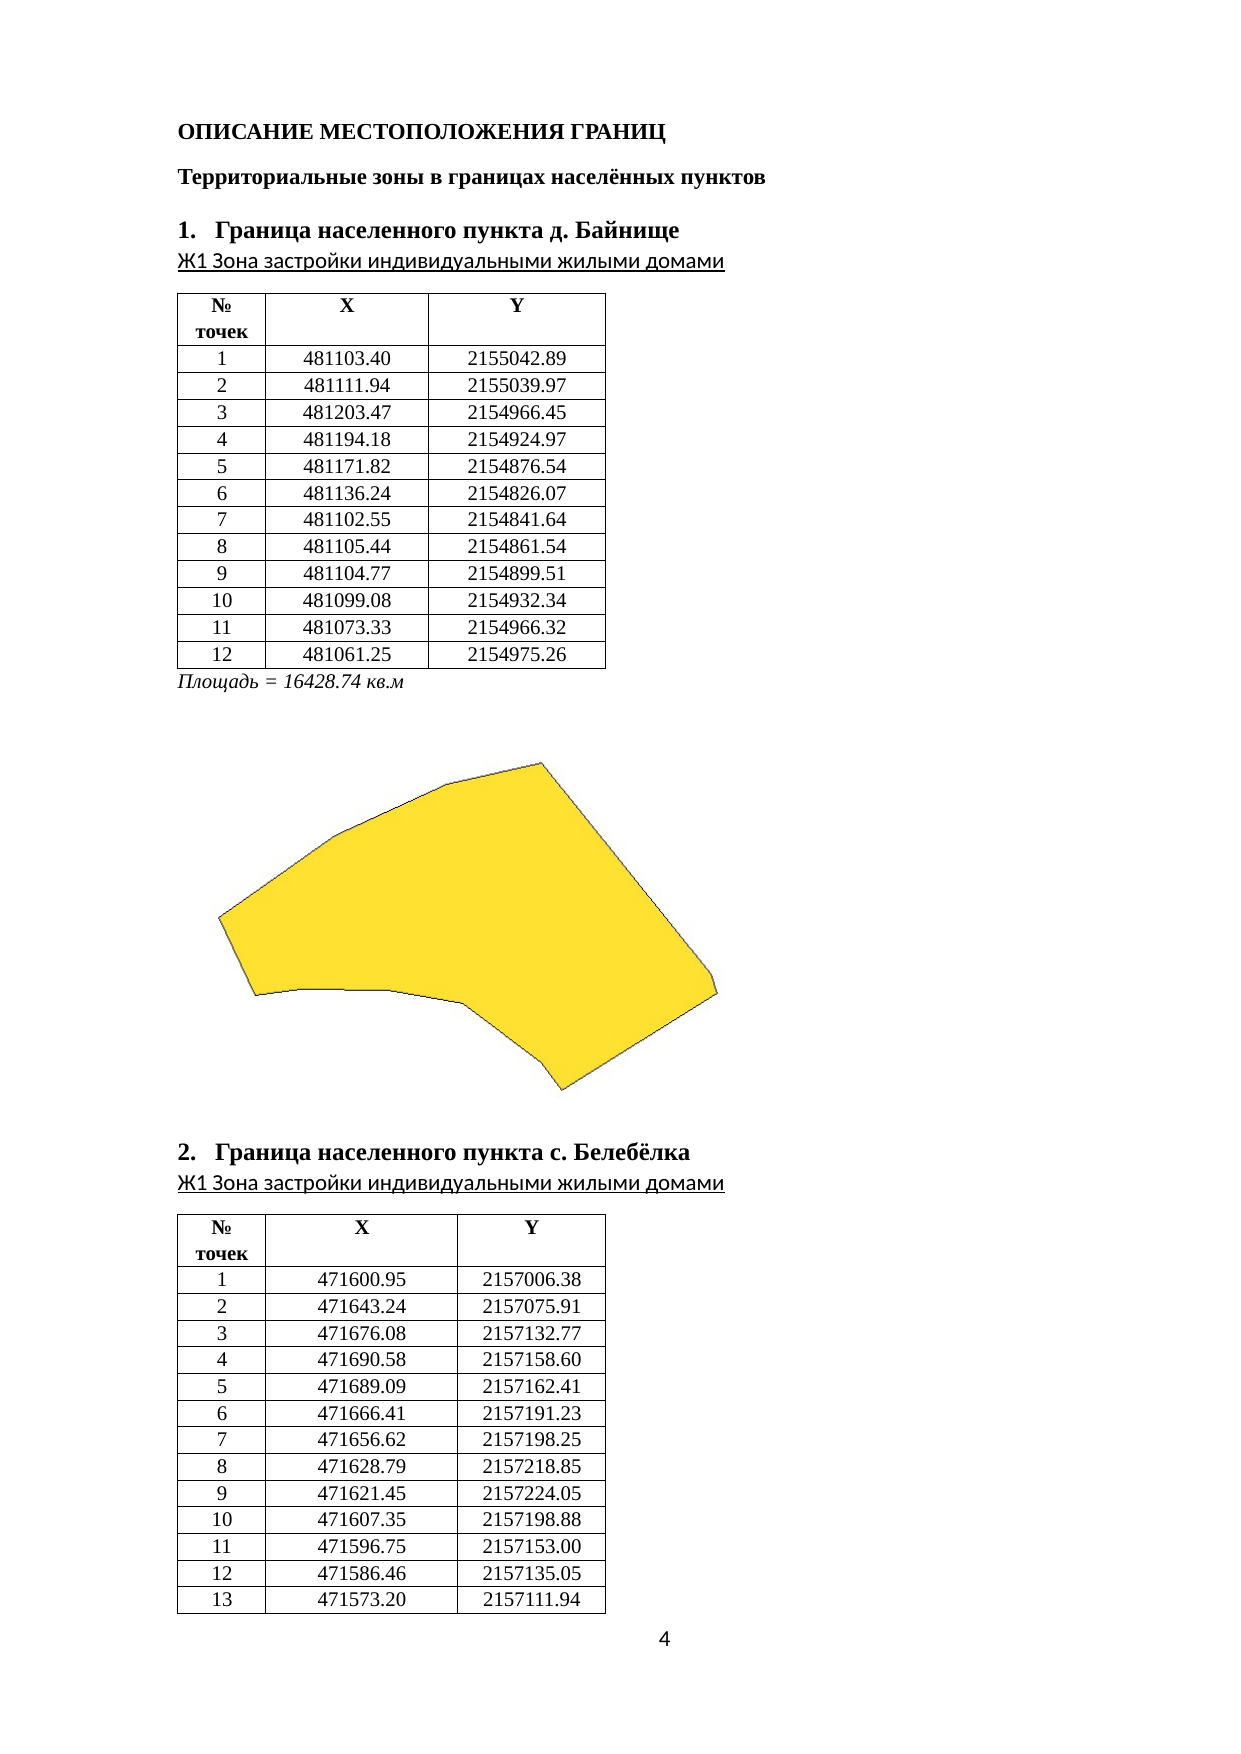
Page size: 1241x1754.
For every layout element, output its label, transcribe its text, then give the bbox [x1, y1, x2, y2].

table_cell 471690.58 [266, 1347, 457, 1373]
table_cell 481194.18 [266, 427, 428, 452]
table_cell 10 [178, 1507, 265, 1533]
table_cell 2154841.64 [429, 507, 605, 533]
text ОПИСАНИЕ МЕСТОПОЛОЖЕНИЯ ГРАНИЦ [177, 118, 1152, 144]
table_cell 11 [178, 615, 265, 641]
table_cell 481104.77 [266, 561, 428, 587]
table_cell 4 [178, 427, 265, 452]
table_cell 481105.44 [266, 534, 428, 560]
table_cell 481102.55 [266, 507, 428, 533]
table_cell 471676.08 [266, 1321, 457, 1346]
table_cell 6 [178, 480, 265, 506]
table_cell 471573.20 [266, 1587, 457, 1613]
table_cell 2157224.05 [458, 1481, 605, 1506]
table_header № точек [178, 1215, 265, 1266]
table_cell 2157111.94 [458, 1587, 605, 1613]
table_cell 2 [178, 373, 265, 399]
table_cell 6 [178, 1401, 265, 1426]
table_cell 2155042.89 [429, 346, 605, 372]
table_cell 2157153.00 [458, 1534, 605, 1559]
table_cell 12 [178, 642, 265, 667]
table_cell 2154899.51 [429, 561, 605, 587]
table_header X [266, 1215, 457, 1266]
table_cell 3 [178, 1321, 265, 1346]
table_cell 471621.45 [266, 1481, 457, 1506]
table_cell 481203.47 [266, 400, 428, 426]
text Ж1 Зона застройки индивидуальными жилыми домами [177, 1168, 1152, 1196]
text Площадь = 16428.74 кв.м [177, 668, 1152, 693]
table_cell 481111.94 [266, 373, 428, 399]
table_cell 481103.40 [266, 346, 428, 372]
table_cell 8 [178, 1454, 265, 1479]
table_cell 1 [178, 346, 265, 372]
table_cell 9 [178, 561, 265, 587]
table_cell 471600.95 [266, 1267, 457, 1293]
table_header Y [458, 1215, 605, 1266]
table_cell 471666.41 [266, 1401, 457, 1426]
table_cell 1 [178, 1267, 265, 1293]
table_cell 481136.24 [266, 480, 428, 506]
table_cell 481171.82 [266, 454, 428, 479]
table_cell 471656.62 [266, 1427, 457, 1453]
table_cell 471596.75 [266, 1534, 457, 1559]
table_cell 2154924.97 [429, 427, 605, 452]
table_cell 481073.33 [266, 615, 428, 641]
table_cell 2154932.34 [429, 588, 605, 614]
table_cell 2157135.05 [458, 1561, 605, 1586]
table_cell 5 [178, 1374, 265, 1399]
table_cell 2157132.77 [458, 1321, 605, 1346]
subtitle Граница населенного пункта с. Белебёлка [177, 1137, 1152, 1166]
table_cell 2157218.85 [458, 1454, 605, 1479]
subtitle Граница населенного пункта д. Байнище [177, 216, 1152, 244]
table_header X [266, 294, 428, 345]
table_cell 481061.25 [266, 642, 428, 667]
table_cell 471689.09 [266, 1374, 457, 1399]
table_cell 2157198.25 [458, 1427, 605, 1453]
table_cell 7 [178, 1427, 265, 1453]
table_cell 4 [178, 1347, 265, 1373]
table_cell 2154876.54 [429, 454, 605, 479]
table_cell 2157191.23 [458, 1401, 605, 1426]
table_header Y [429, 294, 605, 345]
table_cell 11 [178, 1534, 265, 1559]
picture [177, 710, 764, 1111]
table_cell 9 [178, 1481, 265, 1506]
text Ж1 Зона застройки индивидуальными жилыми домами [177, 246, 1152, 274]
table_cell 2157158.60 [458, 1347, 605, 1373]
table_cell 2157006.38 [458, 1267, 605, 1293]
table_header № точек [178, 294, 265, 345]
table_cell 10 [178, 588, 265, 614]
table_cell 2154861.54 [429, 534, 605, 560]
table_cell 2154975.26 [429, 642, 605, 667]
table_cell 2154826.07 [429, 480, 605, 506]
table_cell 13 [178, 1587, 265, 1613]
table_cell 2157075.91 [458, 1294, 605, 1319]
table_cell 2154966.45 [429, 400, 605, 426]
table_cell 3 [178, 400, 265, 426]
table_cell 7 [178, 507, 265, 533]
table_cell 481099.08 [266, 588, 428, 614]
table_cell 471643.24 [266, 1294, 457, 1319]
table_cell 5 [178, 454, 265, 479]
table_cell 8 [178, 534, 265, 560]
table_cell 2157198.88 [458, 1507, 605, 1533]
table_cell 471586.46 [266, 1561, 457, 1586]
table_cell 12 [178, 1561, 265, 1586]
table_cell 2 [178, 1294, 265, 1319]
table_cell 2155039.97 [429, 373, 605, 399]
table_cell 471607.35 [266, 1507, 457, 1533]
text Территориальные зоны в границах населённых пунктов [177, 163, 1152, 189]
table_cell 471628.79 [266, 1454, 457, 1479]
table_cell 2154966.32 [429, 615, 605, 641]
table_cell 2157162.41 [458, 1374, 605, 1399]
